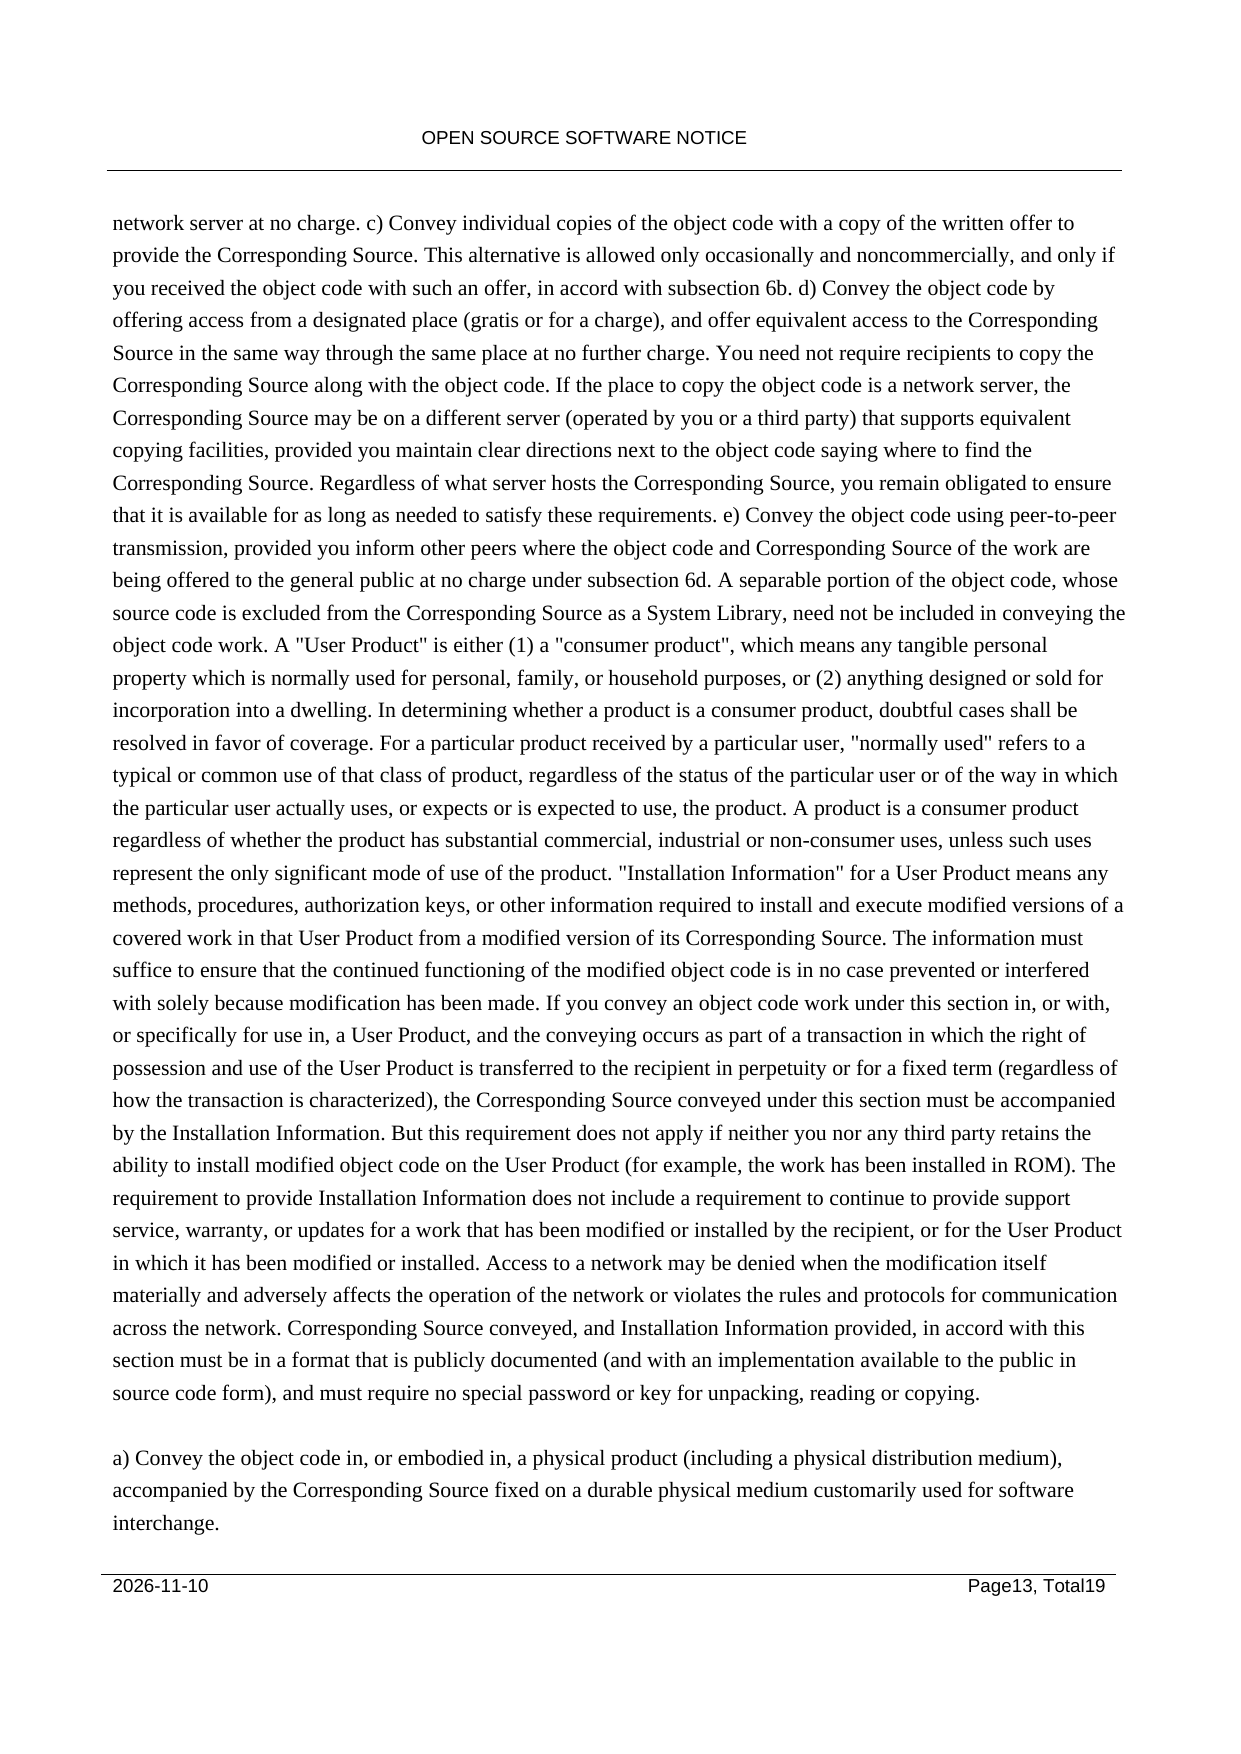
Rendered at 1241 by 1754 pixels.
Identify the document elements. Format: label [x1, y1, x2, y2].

text [112, 206, 1128, 1539]
